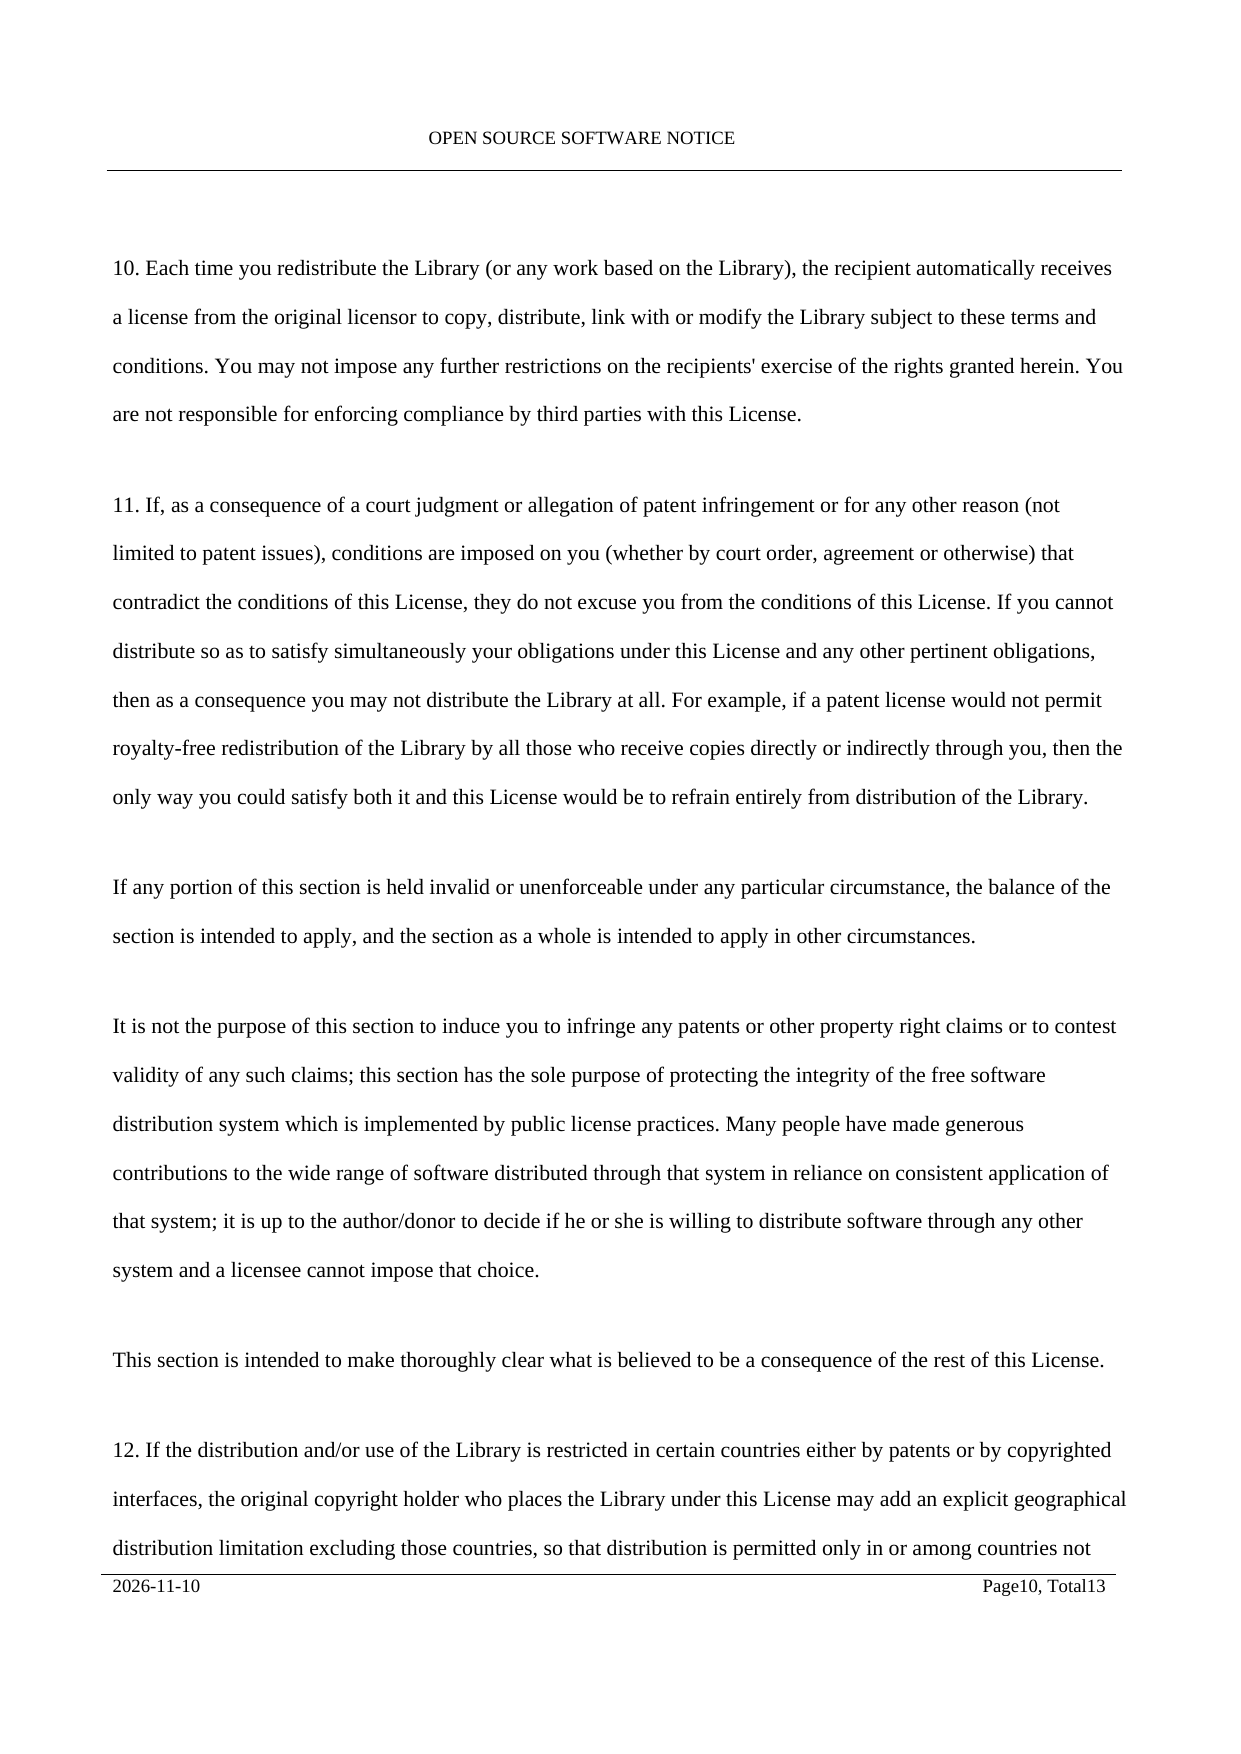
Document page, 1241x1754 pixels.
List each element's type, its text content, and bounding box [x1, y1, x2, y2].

text 11. If, as a consequence of a court judgment or allegation of patent infringement or for any other reason (not limited to patent issues), conditions are imposed on you (whether by court order, agreement or otherwise) that contradict the conditions of this License, they do not excuse you from the conditions of this License. If you cannot distribute so as to satisfy simultaneously your obligations under this License and any other pertinent obligations, then as a consequence you may not distribute the Library at all. For example, if a patent license would not permit royalty-free redistribution of the Library by all those who receive copies directly or indirectly through you, then the only way you could satisfy both it and this License would be to refrain entirely from distribution of the Library. [112, 488, 1128, 813]
text 10. Each time you redistribute the Library (or any work based on the Library), the recipient automatically receives a license from the original licensor to copy, distribute, link with or modify the Library subject to these terms and conditions. You may not impose any further restrictions on the recipients' exercise of the rights granted herein. You are not responsible for enforcing compliance by third parties with this License. [112, 251, 1128, 430]
text It is not the purpose of this section to induce you to infringe any patents or other property right claims or to contest validity of any such claims; this section has the sole purpose of protecting the integrity of the free software distribution system which is implemented by public license practices. Many people have made generous contributions to the wide range of software distributed through that system in reliance on consistent application of that system; it is up to the author/donor to decide if he or she is willing to distribute software through any other system and a licensee cannot impose that choice. [112, 1009, 1128, 1286]
text This section is intended to make thoroughly clear what is believed to be a consequence of the rest of this License. [112, 1343, 1128, 1376]
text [112, 1434, 1128, 1564]
text If any portion of this section is held invalid or unenforceable under any particular circumstance, the balance of the section is intended to apply, and the section as a whole is intended to apply in other circumstances. [112, 871, 1128, 952]
